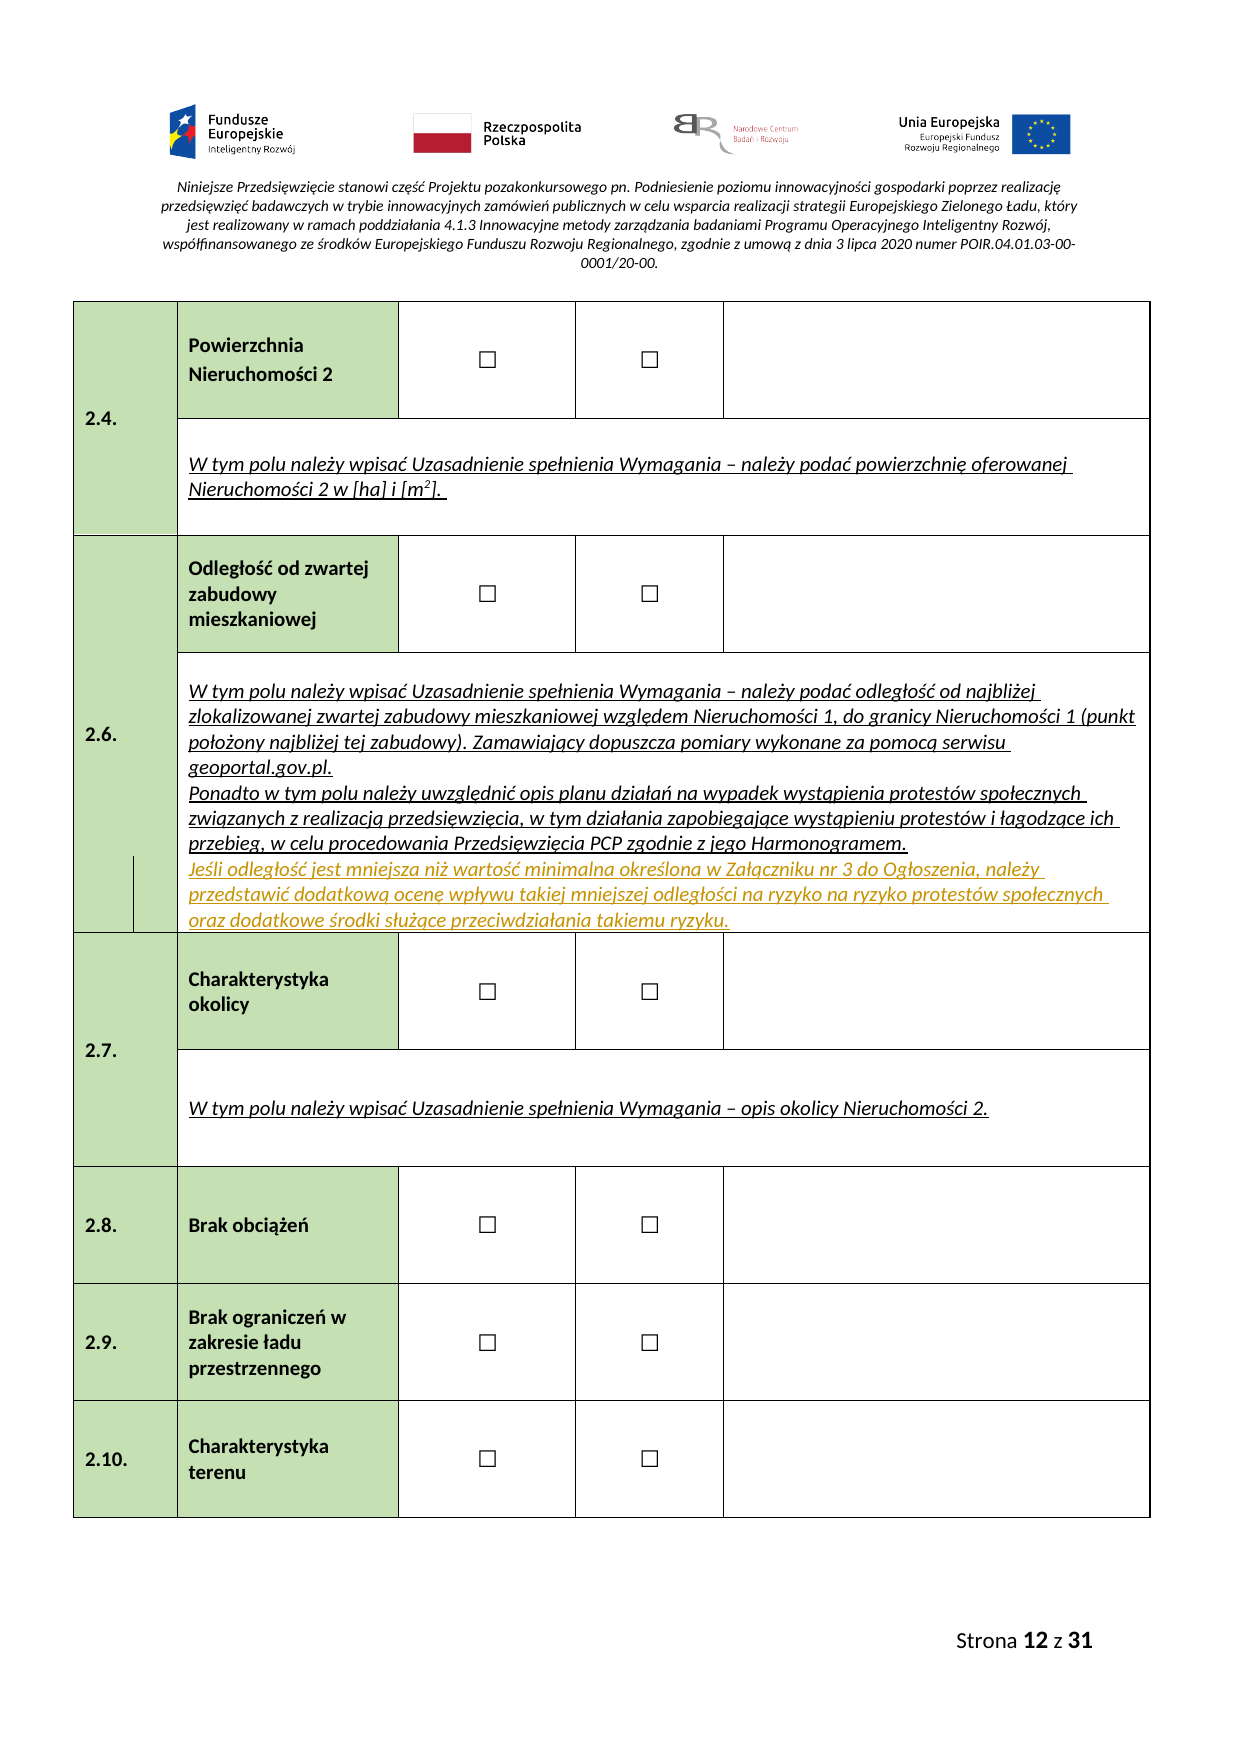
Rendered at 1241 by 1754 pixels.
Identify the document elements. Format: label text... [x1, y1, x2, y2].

table_cell [724, 1167, 1149, 1283]
table_cell [74, 1284, 177, 1400]
table_cell [724, 1401, 1149, 1517]
table_cell [74, 302, 177, 534]
table_cell [74, 933, 177, 1166]
table_cell [74, 1401, 177, 1517]
table_cell [724, 1284, 1149, 1400]
table_cell Brak ograniczeń w zakresie ładu przestrzennego [178, 1284, 398, 1400]
table_cell Brak obciążeń [178, 1167, 398, 1283]
table_cell Charakterystyka okolicy [178, 933, 398, 1049]
picture [169, 104, 1071, 159]
table_cell Odległość od zwartej zabudowy mieszkaniowej [178, 536, 398, 652]
table_cell [724, 933, 1149, 1049]
table_cell [724, 536, 1149, 652]
table_cell W tym polu należy wpisać Uzasadnienie spełnienia Wymagania – należy podać odległość od najbliżej zlokalizowanej zwartej zabudowy mieszkaniowej względem Nieruchomości 1, do granicy Nieruchomości 1 (punkt położony najbliżej tej zabudowy). Zamawiający dopuszcza pomiary wykonane za pomocą serwisu geoportal.gov.pl. Ponadto w tym polu należy uwzględnić opis planu działań na wypadek wystąpienia protestów społecznych związanych z realizacją przedsięwzięcia, w tym działania zapobiegające wystąpieniu protestów i łagodzące ich przebieg, w celu procedowania Przedsięwzięcia PCP zgodnie z jego Harmonogramem. [178, 653, 1149, 932]
table_cell W tym polu należy wpisać Uzasadnienie spełnienia Wymagania – należy podać powierzchnię oferowanej Nieruchomości 2 w [ha] i [m2]. [178, 419, 1149, 534]
table_cell Charakterystyka terenu [178, 1401, 398, 1517]
table_cell Powierzchnia Nieruchomości 2 [178, 302, 398, 418]
table_cell [724, 302, 1149, 418]
table_cell W tym polu należy wpisać Uzasadnienie spełnienia Wymagania – opis okolicy Nieruchomości 2. [178, 1050, 1149, 1166]
table_cell [74, 1167, 177, 1283]
table_cell [74, 536, 177, 932]
